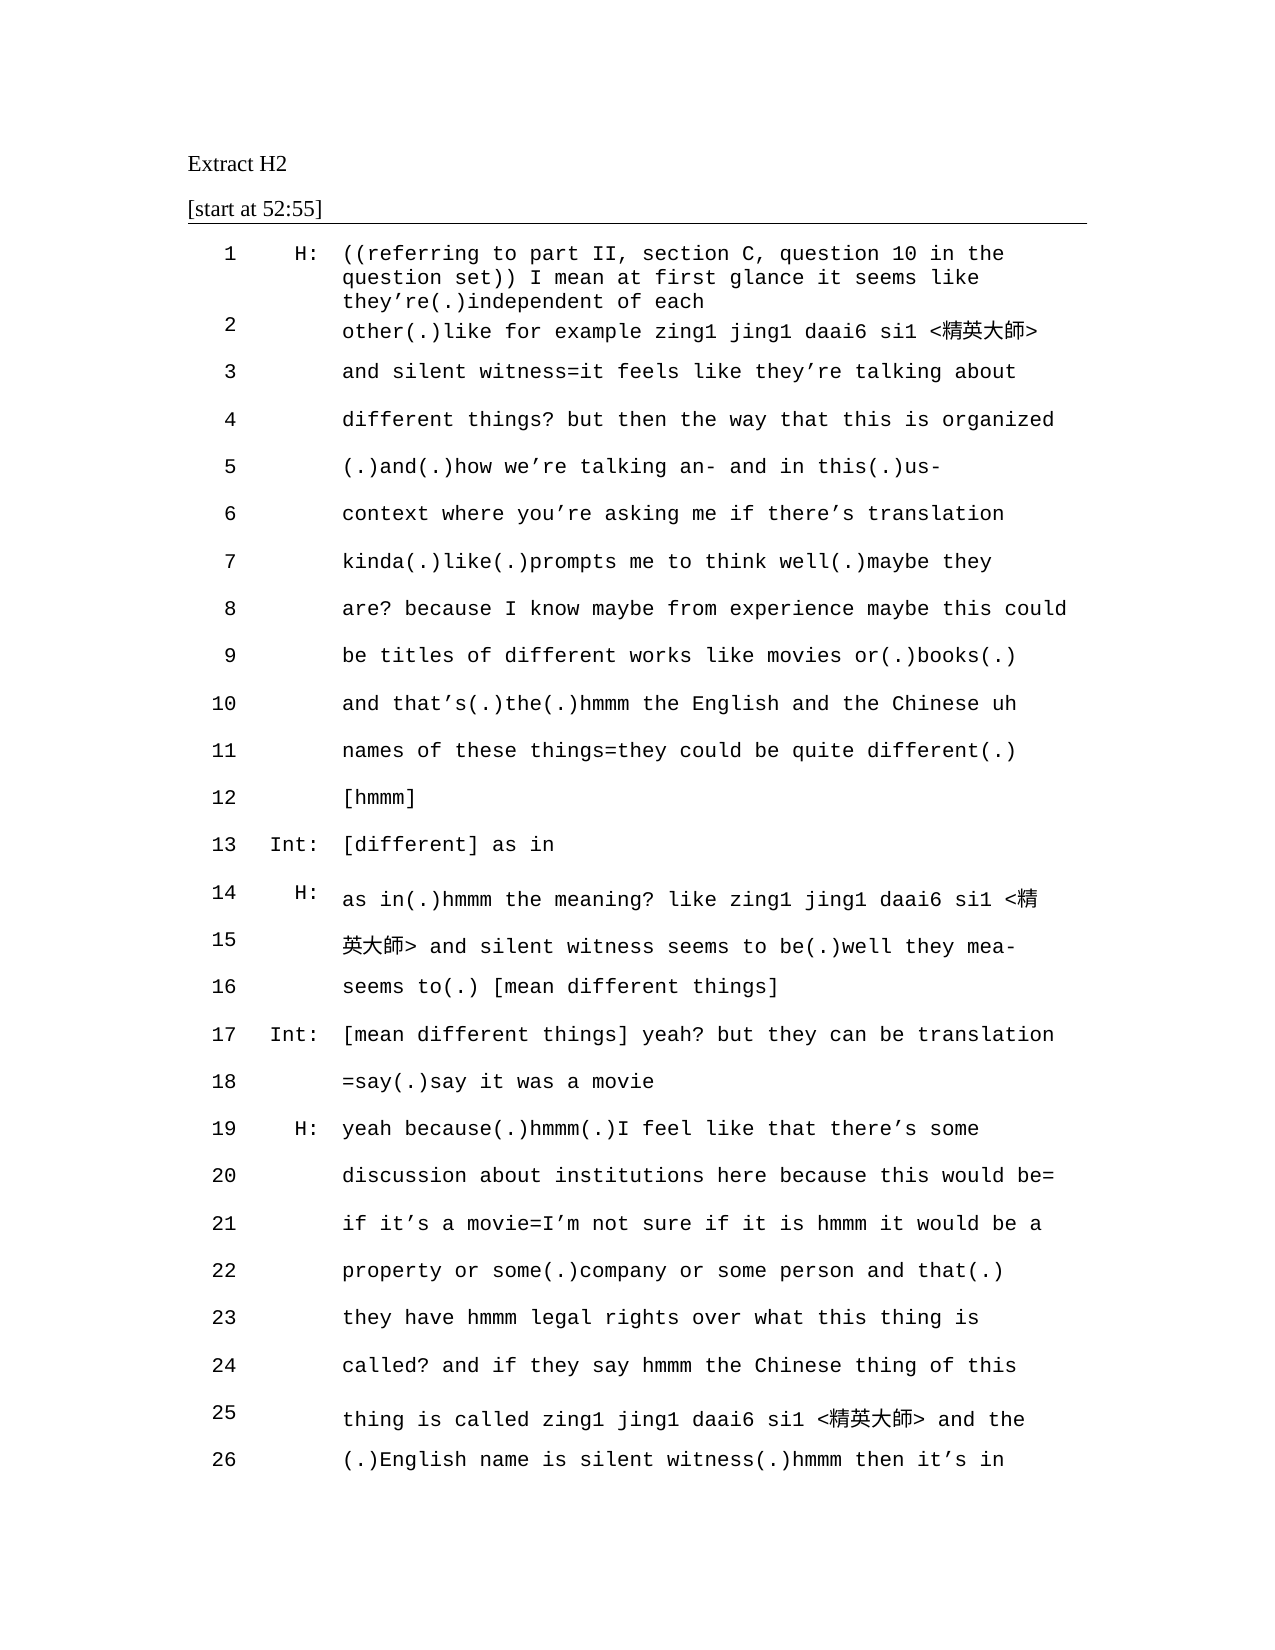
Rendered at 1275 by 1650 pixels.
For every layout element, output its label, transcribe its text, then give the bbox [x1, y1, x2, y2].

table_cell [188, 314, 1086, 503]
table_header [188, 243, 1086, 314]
text Extract H2 [187, 150, 1087, 176]
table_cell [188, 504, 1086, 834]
text [start at 52:55] [187, 195, 1087, 224]
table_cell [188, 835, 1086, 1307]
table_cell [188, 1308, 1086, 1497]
